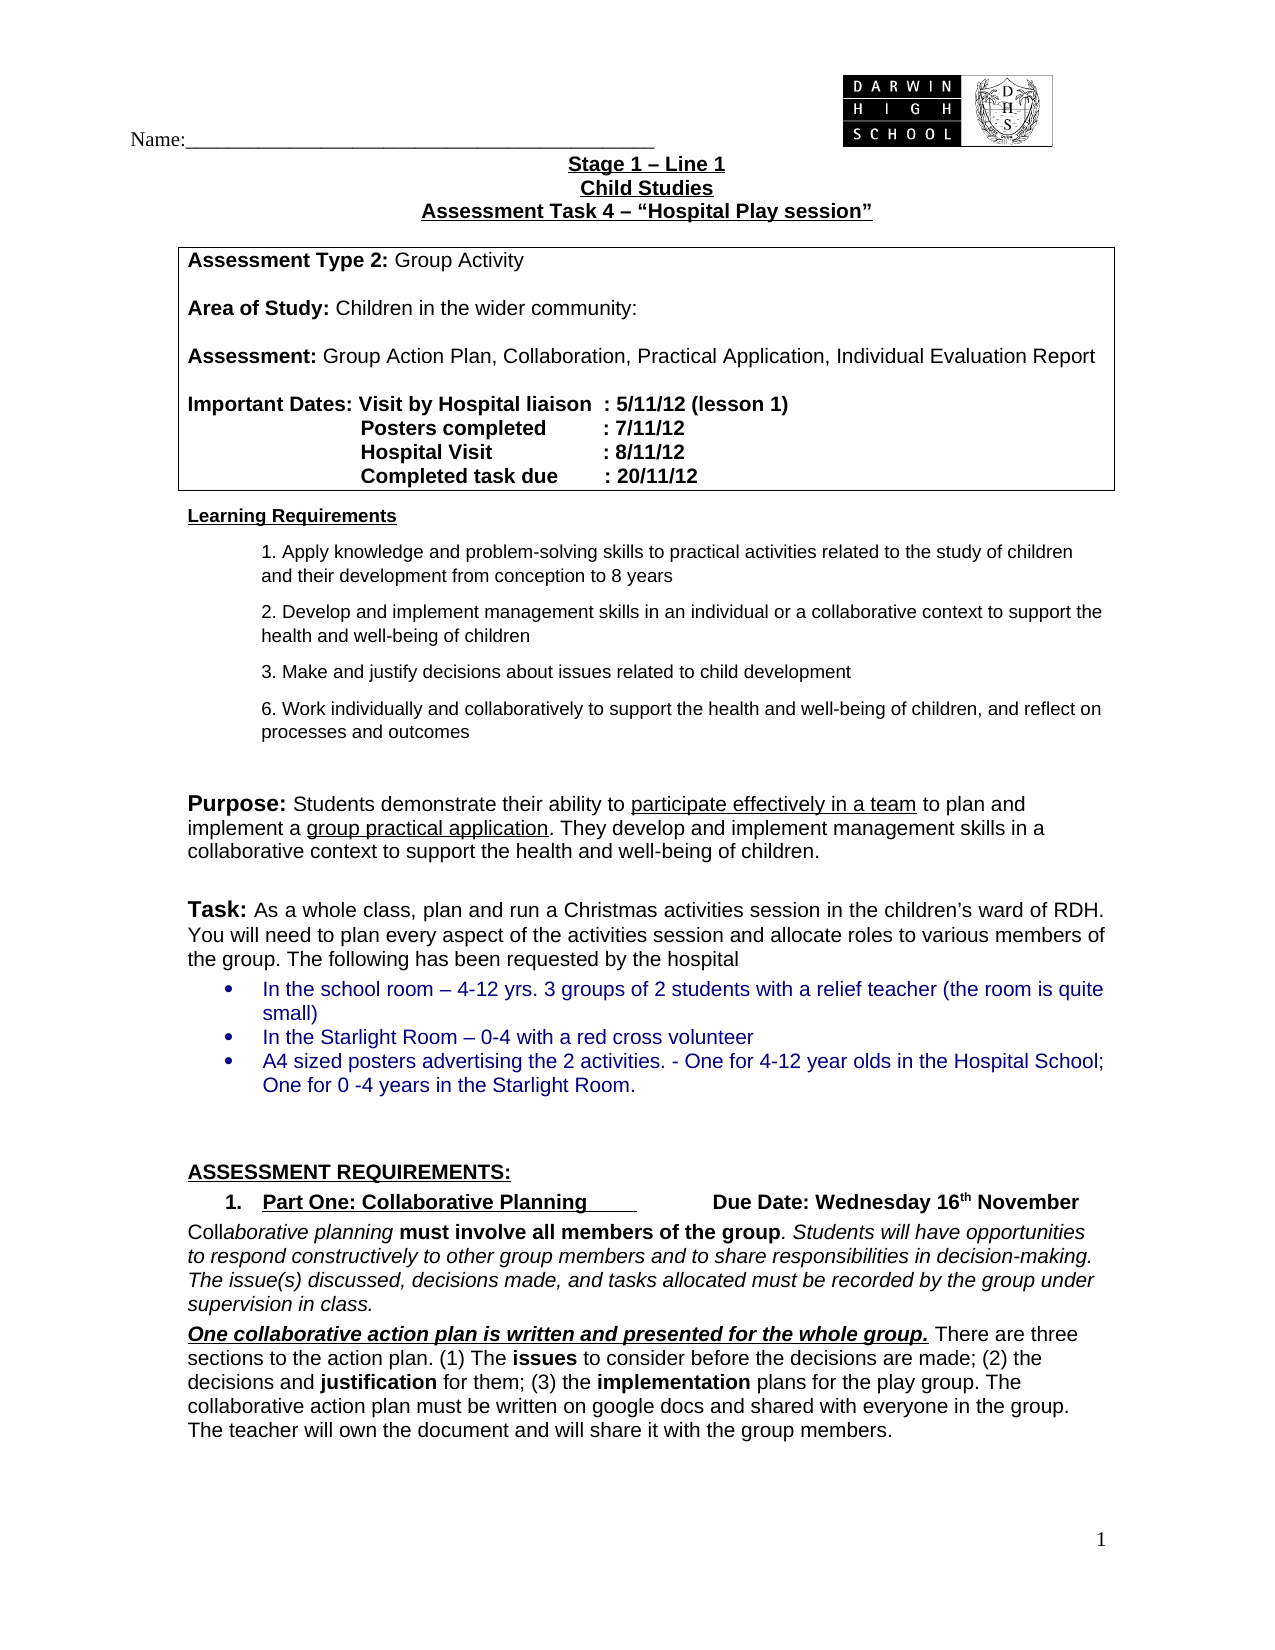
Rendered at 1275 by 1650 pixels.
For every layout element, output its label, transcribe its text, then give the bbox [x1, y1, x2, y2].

text ASSESSMENT REQUIREMENTS: [187, 1159, 1106, 1183]
text Assessment: Group Action Plan, Collaboration, Practical Application, Individual Evaluation Report [187, 344, 1106, 368]
text 6. Work individually and collaboratively to support the health and well-being of children, and reflect on processes and outcomes [261, 696, 1106, 743]
subtitle Child Studies [187, 175, 1106, 199]
text Assessment Type 2: Group Activity [179, 248, 1114, 272]
text Completed task due : 20/11/12 [179, 463, 1114, 490]
list A4 sized posters advertising the 2 activities. - One for 4-12 year olds in the Hospital School; One for 0 -4 years in the Starlight Room. [225, 1049, 1106, 1097]
text Posters completed : 7/11/12 [187, 416, 1106, 440]
subtitle Stage 1 – Line 1 [187, 151, 1106, 175]
list Part One: Collaborative Planning Due Date: Wednesday 16th November [225, 1190, 1106, 1214]
text Area of Study: Children in the wider community: [187, 296, 1106, 320]
text Learning Requirements [187, 503, 1106, 527]
list In the Starlight Room – 0-4 with a red cross volunteer [225, 1025, 1106, 1049]
text Purpose: Students demonstrate their ability to participate effectively in a team to plan and implement a group practical application. They develop and implement management skills in a collaborative context to support the health and well-being of children. [187, 792, 1106, 863]
subtitle Assessment Task 4 – “Hospital Play session” [187, 199, 1106, 223]
text 1. Apply knowledge and problem-solving skills to practical activities related to the study of children and their development from conception to 8 years [261, 540, 1106, 587]
text 2. Develop and implement management skills in an individual or a collaborative context to support the health and well-being of children [261, 600, 1106, 647]
text Hospital Visit : 8/11/12 [187, 440, 1106, 463]
list In the school room – 4-12 yrs. 3 groups of 2 students with a relief teacher (the room is quite small) [225, 977, 1106, 1025]
text One collaborative action plan is written and presented for the whole group. There are three sections to the action plan. (1) The issues to consider before the decisions are made; (2) the decisions and justification for them; (3) the implementation plans for the play group. The collaborative action plan must be written on google docs and shared with everyone in the group. The teacher will own the document and will share it with the group members. [187, 1322, 1106, 1442]
text 3. Make and justify decisions about issues related to child development [261, 660, 1106, 683]
text Collaborative planning must involve all members of the group. Students will have opportunities to respond constructively to other group members and to share responsibilities in decision-making. The issue(s) discussed, decisions made, and tasks allocated must be recorded by the group under supervision in class. [187, 1220, 1106, 1316]
text Important Dates: Visit by Hospital liaison : 5/11/12 (lesson 1) [187, 392, 1106, 416]
text Task: As a whole class, plan and run a Christmas activities session in the children’s ward of RDH. You will need to plan every aspect of the activities session and allocate roles to various members of the group. The following has been requested by the hospital [187, 896, 1106, 970]
picture [843, 75, 1053, 147]
